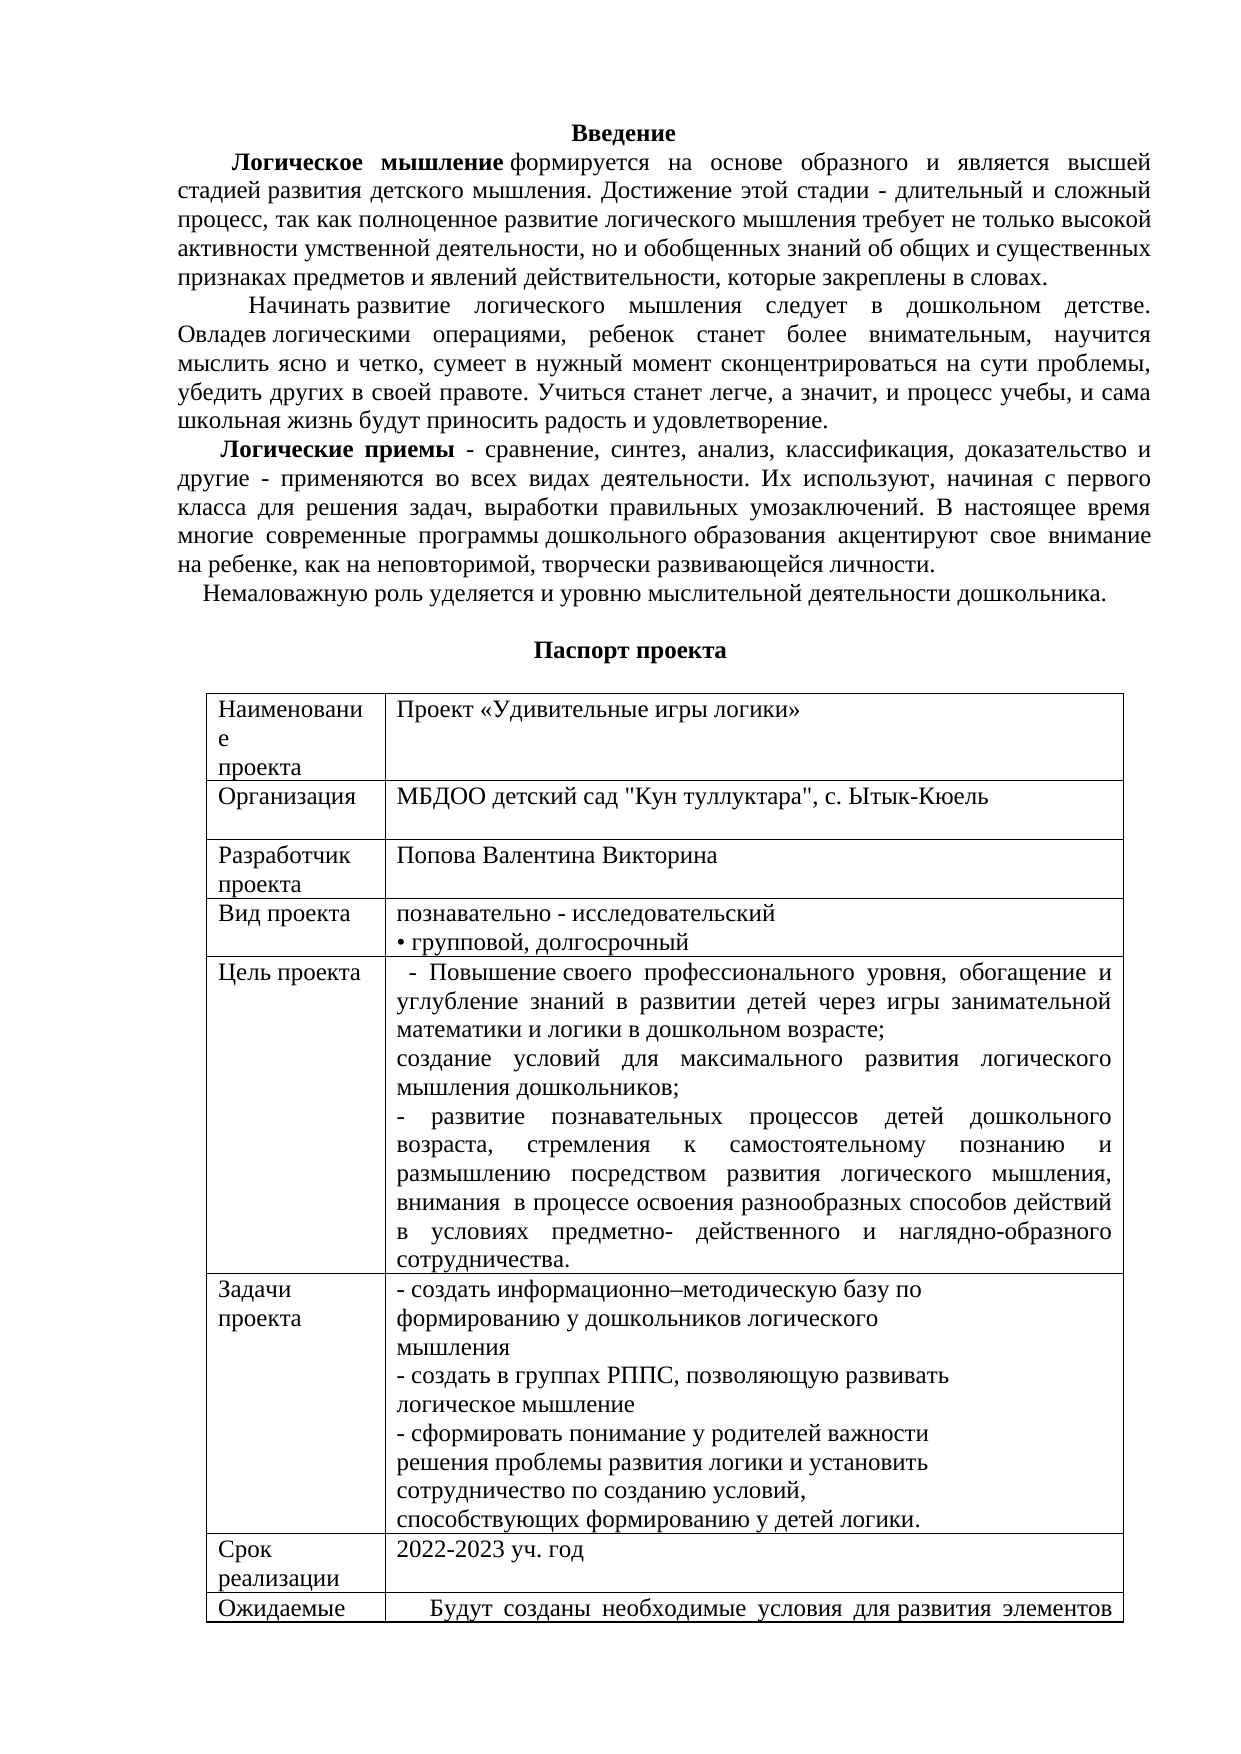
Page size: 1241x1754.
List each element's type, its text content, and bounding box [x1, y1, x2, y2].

text Паспорт проекта [177, 636, 1152, 664]
table_cell познавательно - исследовательский • групповой, долгосрочный [386, 899, 1123, 956]
text Немаловажную роль уделяется и уровню мыслительной деятельности дошкольника. [177, 578, 1152, 607]
table_header Наименование проекта [207, 694, 385, 780]
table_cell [207, 1593, 385, 1621]
table_cell МБДОО детский сад "Кун туллуктара", с. Ытык-Кюель [386, 781, 1123, 839]
table_cell - Повышение своего профессионального уровня, обогащение и углубление знаний в развитии детей через игры занимательной математики и логики в дошкольном возрасте; создание условий для максимального развития логического мышления дошкольников; - развитие познавательных процессов детей дошкольного возраста, стремления к самостоятельному познанию и размышлению посредством развития логического мышления, внимания в процессе освоения разнообразных способов действий в условиях предметно- действенного и наглядно-образного сотрудничества. [386, 957, 1123, 1273]
table_cell Вид проекта [207, 899, 385, 956]
text Введение [177, 118, 1152, 147]
text Логические приемы - сравнение, синтез, анализ, классификация, доказательство и другие - применяются во всех видах деятельности. Их используют, начиная с первого класса для решения задач, выработки правильных умозаключений. В настоящее время многие современные программы дошкольного образования акцентируют свое внимание на ребенке, как на неповторимой, творчески развивающейся личности. [177, 434, 1152, 578]
table_cell Попова Валентина Викторина [386, 840, 1123, 897]
table_header Проект «Удивительные игры логики» [386, 694, 1123, 780]
text Начинать развитие логического мышления следует в дошкольном детстве. Овладев логическими операциями, ребенок станет более внимательным, научится мыслить ясно и четко, сумеет в нужный момент сконцентрироваться на сути проблемы, убедить других в своей правоте. Учиться станет легче, а значит, и процесс учебы, и сама школьная жизнь будут приносить радость и удовлетворение. [177, 291, 1152, 434]
table_cell - создать информационно–методическую базу по формированию у дошкольников логического мышления - создать в группах РППС, позволяющую развивать логическое мышление - сформировать понимание у родителей важности решения проблемы развития логики и установить сотрудничество по созданию условий, способствующих формированию у детей логики. [386, 1274, 1123, 1533]
table_cell Разработчик проекта [207, 840, 385, 897]
table_cell Срок реализации [207, 1534, 385, 1592]
table_cell Задачи проекта [207, 1274, 385, 1533]
table_cell 2022-2023 уч. год [386, 1534, 1123, 1592]
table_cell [386, 1593, 1123, 1621]
table_cell Организация [207, 781, 385, 839]
text Логическое мышление формируется на основе образного и является высшей стадией развития детского мышления. Достижение этой стадии - длительный и сложный процесс, так как полноценное развитие логического мышления требует не только высокой активности умственной деятельности, но и обобщенных знаний об общих и существенных признаках предметов и явлений действительности, которые закреплены в словах. [177, 147, 1152, 291]
table_cell Цель проекта [207, 957, 385, 1273]
